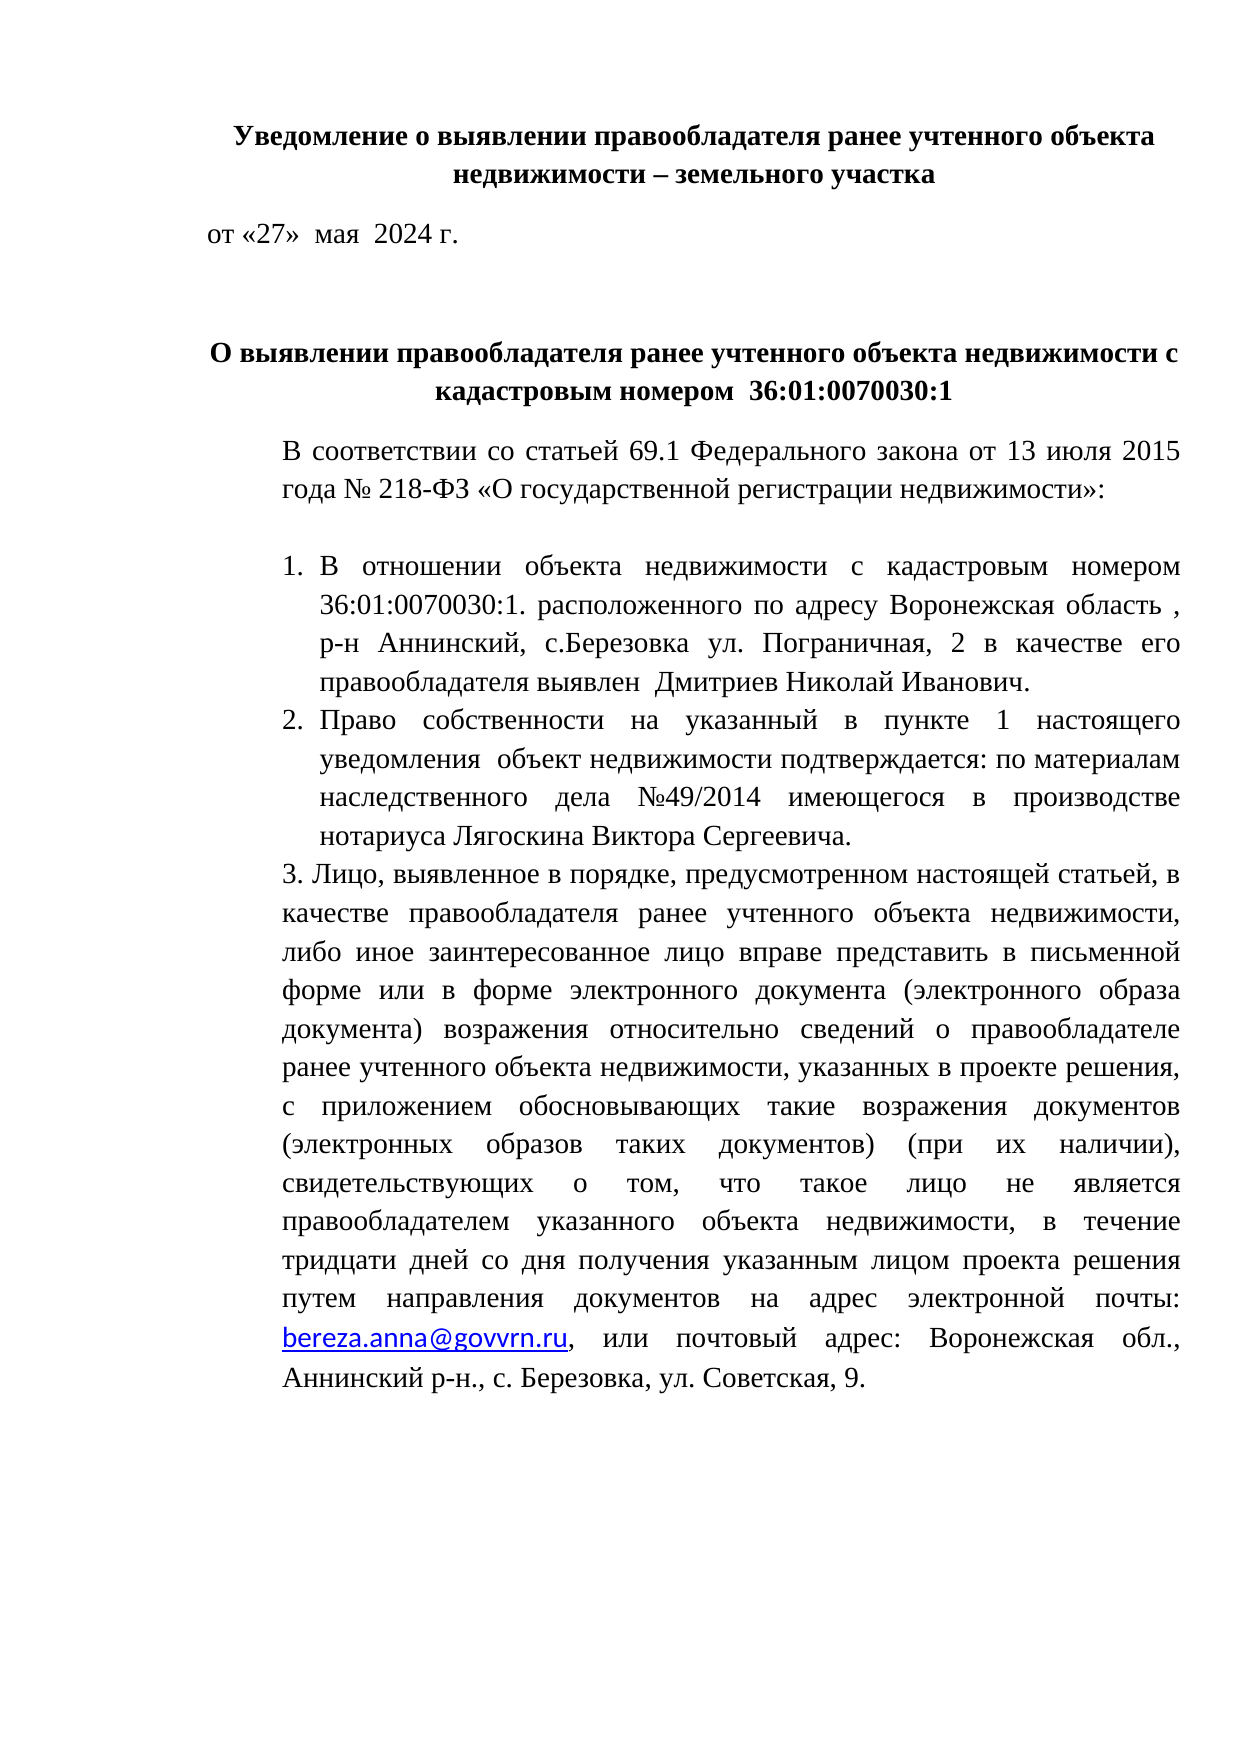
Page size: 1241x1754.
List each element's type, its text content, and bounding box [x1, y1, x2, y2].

text О выявлении правообладателя ранее учтенного объекта недвижимости с кадастровым номером 36:01:0070030:1 [207, 335, 1181, 407]
list Право собственности на указанный в пункте 1 настоящего уведомления объект недвижимости подтверждается: по материалам наследственного дела №49/2014 имеющегося в производстве нотариуса Лягоскина Виктора Сергеевича. [282, 702, 1181, 852]
list 3. Лицо, выявленное в порядке, предусмотренном настоящей статьей, в качестве правообладателя ранее учтенного объекта недвижимости, либо иное заинтересованное лицо вправе представить в письменной форме или в форме электронного документа (электронного образа документа) возражения относительно сведений о правообладателе ранее учтенного объекта недвижимости, указанных в проекте решения, с приложением обосновывающих такие возражения документов (электронных образов таких документов) (при их наличии), свидетельствующих о том, что такое лицо не является правообладателем указанного объекта недвижимости, в течение тридцати дней со дня получения указанным лицом проекта решения путем направления документов на адрес электронной почты: bereza.anna@govvrn.ru, или почтовый адрес: Воронежская обл., Аннинский р-н., с. Березовка, ул. Советская, 9. [282, 857, 1181, 1394]
list В соответствии со статьей 69.1 Федерального закона от 13 июля 2015 года № 218-ФЗ «О государственной регистрации недвижимости»: [282, 433, 1181, 505]
list В отношении объекта недвижимости с кадастровым номером 36:01:0070030:1. расположенного по адресу Воронежская область , р-н Аннинский, с.Березовка ул. Пограничная, 2 в качестве его правообладателя выявлен Дмитриев Николай Иванович. [282, 548, 1181, 697]
text Уведомление о выявлении правообладателя ранее учтенного объекта недвижимости – земельного участка [207, 118, 1181, 190]
text от «27» мая 2024 г. [207, 216, 1181, 249]
